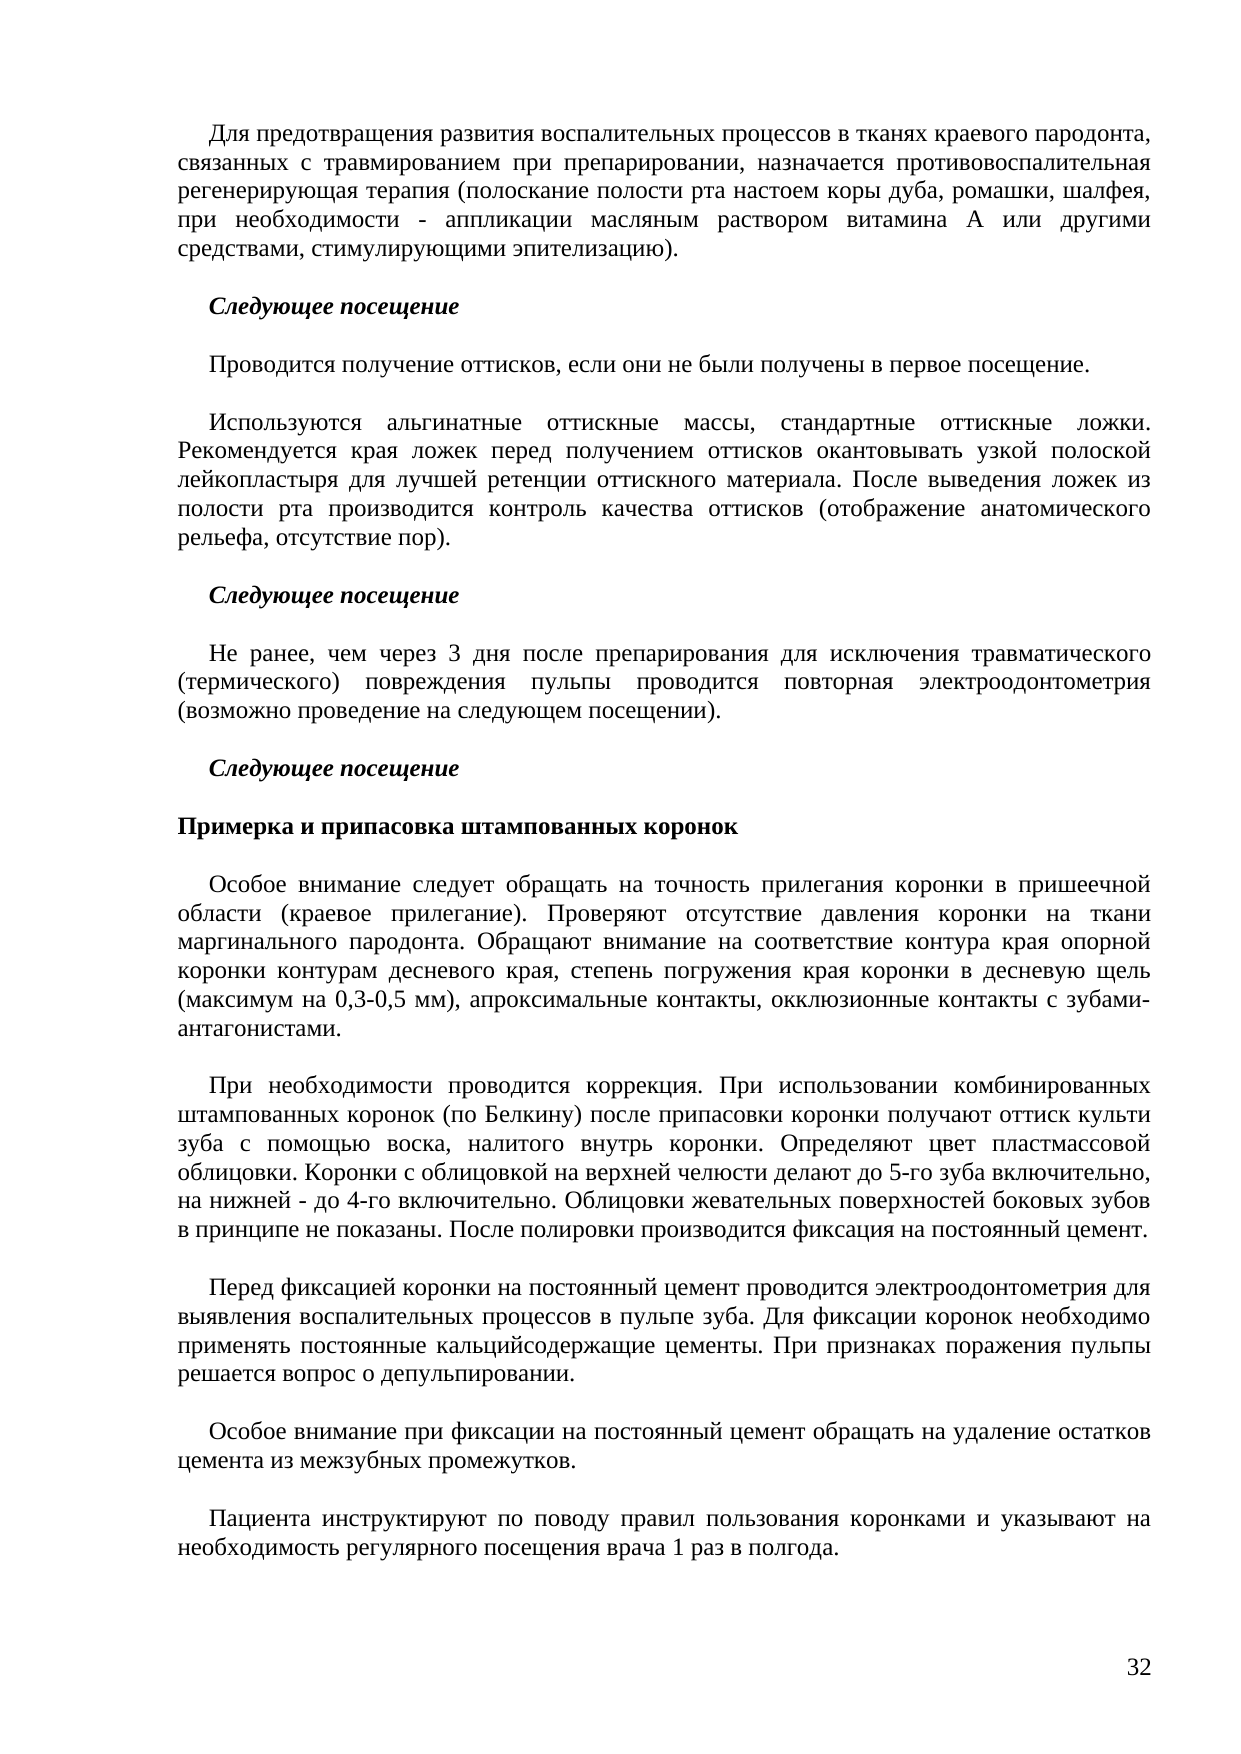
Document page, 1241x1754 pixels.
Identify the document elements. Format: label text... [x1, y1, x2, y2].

text При необходимости проводится коррекция. При использовании комбинированных штампованных коронок (по Белкину) после припасовки коронки получают оттиск культи зуба с помощью воска, налитого внутрь коронки. Определяют цвет пластмассовой облицовки. Коронки с облицовкой на верхней челюсти делают до 5-го зуба включительно, на нижней - до 4-го включительно. Облицовки жевательных поверхностей боковых зубов в принципе не показаны. После полировки производится фиксация на постоянный цемент. [177, 1071, 1152, 1243]
text Для предотвращения развития воспалительных процессов в тканях краевого пародонта, связанных с травмированием при препарировании, назначается противовоспалительная регенерирующая терапия (полоскание полости рта настоем коры дуба, ромашки, шалфея, при необходимости - аппликации масляным раствором витамина А или другими средствами, стимулирующими эпителизацию). [177, 118, 1152, 262]
text Следующее посещение [177, 291, 1152, 320]
text Особое внимание следует обращать на точность прилегания коронки в пришеечной области (краевое прилегание). Проверяют отсутствие давления коронки на ткани маргинального пародонта. Обращают внимание на соответствие контура края опорной коронки контурам десневого края, степень погружения края коронки в десневую щель (максимум на 0,3-), апроксимальные контакты, окклюзионные контакты с зубами-антагонистами. [177, 869, 1152, 1041]
text Следующее посещение [177, 753, 1152, 782]
text Не ранее, чем через 3 дня после препарирования для исключения травматического (термического) повреждения пульпы проводится повторная электроодонтометрия (возможно проведение на следующем посещении). [177, 638, 1152, 724]
text Используются альгинатные оттискные массы, стандартные оттискные ложки. Рекомендуется края ложек перед получением оттисков окантовывать узкой полоской лейкопластыря для лучшей ретенции оттискного материала. После выведения ложек из полости рта производится контроль качества оттисков (отображение анатомического рельефа, отсутствие пор). [177, 407, 1152, 551]
text Проводится получение оттисков, если они не были получены в первое посещение. [177, 349, 1152, 378]
text Пациента инструктируют по поводу правил пользования коронками и указывают на необходимость регулярного посещения врача 1 раз в полгода. [177, 1503, 1152, 1561]
text Следующее посещение [177, 580, 1152, 608]
text Особое внимание при фиксации на постоянный цемент обращать на удаление остатков цемента из межзубных промежутков. [177, 1416, 1152, 1474]
subtitle Примерка и припасовка штампованных коронок [177, 811, 1152, 840]
text Перед фиксацией коронки на постоянный цемент проводится электроодонтометрия для выявления воспалительных процессов в пульпе зуба. Для фиксации коронок необходимо применять постоянные кальцийсодержащие цементы. При признаках поражения пульпы решается вопрос о депульпировании. [177, 1272, 1152, 1387]
